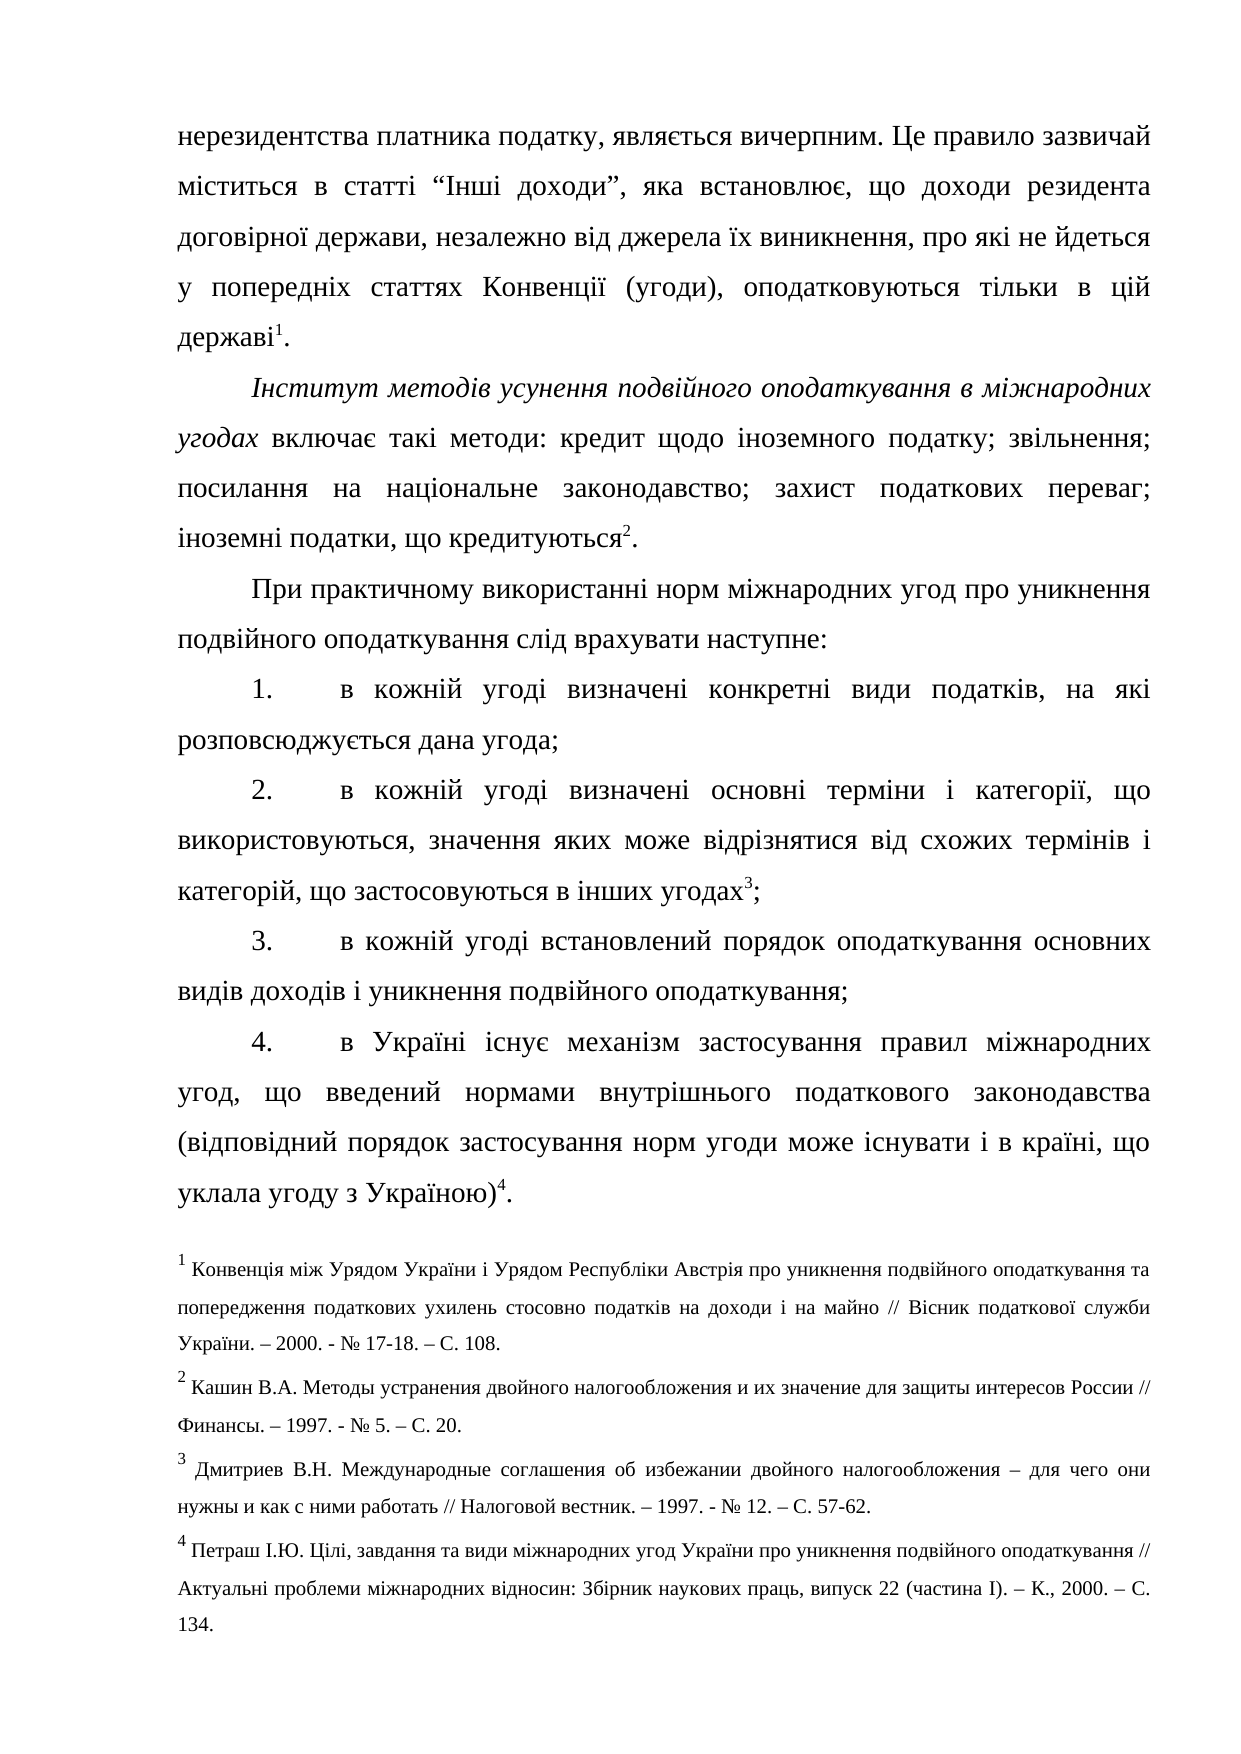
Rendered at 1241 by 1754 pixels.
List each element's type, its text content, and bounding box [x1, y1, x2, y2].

text При практичному використанні норм міжнародних угод про уникнення подвійного оподаткування слід врахувати наступне: [177, 571, 1152, 655]
list в кожній угоді визначені основні терміни і категорії, що використовуються, значення яких може відрізнятися від схожих термінів і категорій, що застосовуються в інших угодах; [177, 772, 1152, 906]
text Інститут методів усунення подвійного оподаткування в міжнародних угодах включає такі методи: кредит щодо іноземного податку; звільнення; посилання на національне законодавство; захист податкових переваг; іноземні податки, що кредитуються. [177, 370, 1152, 554]
list в Україні існує механізм застосування правил міжнародних угод, що введений нормами внутрішнього податкового законодавства (відповідний порядок застосування норм угоди може існувати і в країні, що уклала угоду з Україною). [177, 1024, 1152, 1208]
list в кожній угоді визначені конкретні види податків, на які розповсюджується дана угода; [177, 672, 1152, 755]
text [177, 118, 1152, 353]
list в кожній угоді встановлений порядок оподаткування основних видів доходів і уникнення подвійного оподаткування; [177, 923, 1152, 1007]
